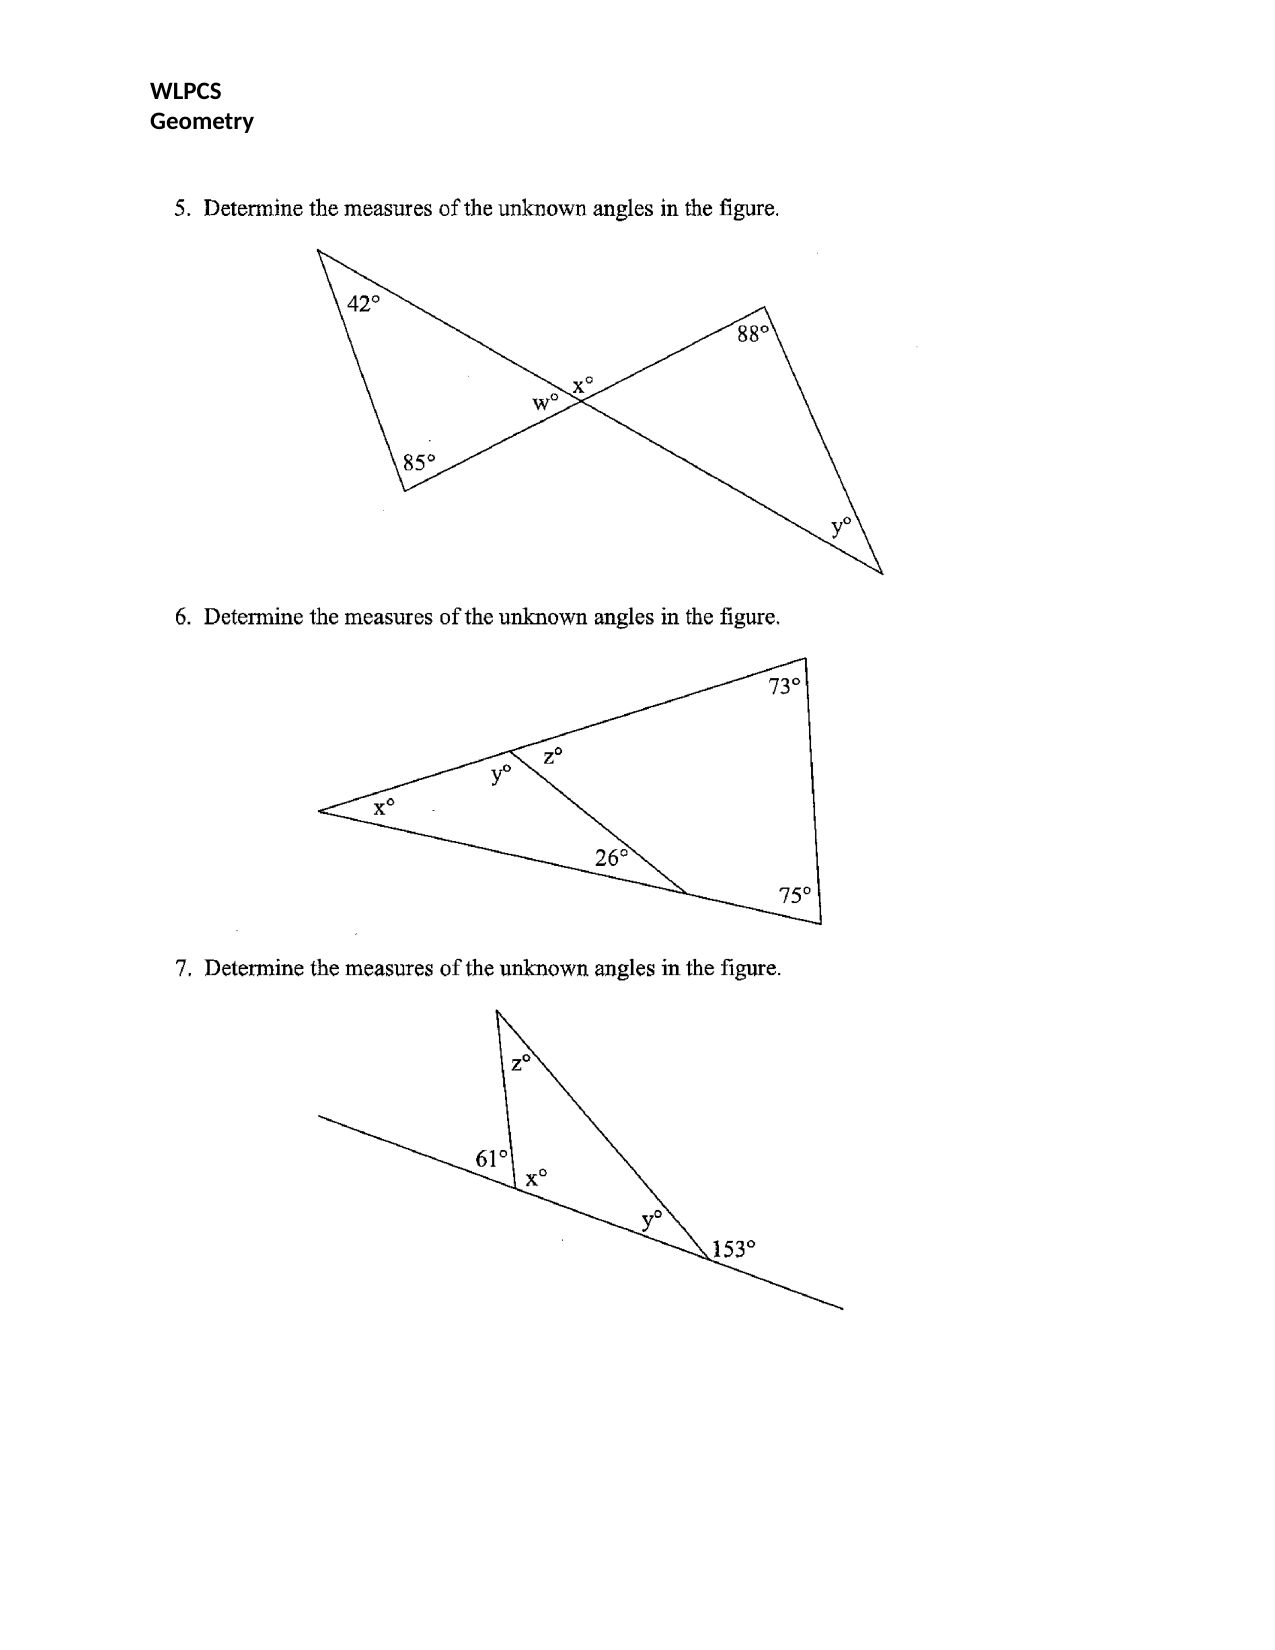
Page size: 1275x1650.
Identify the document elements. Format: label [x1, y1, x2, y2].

picture [150, 180, 954, 1367]
